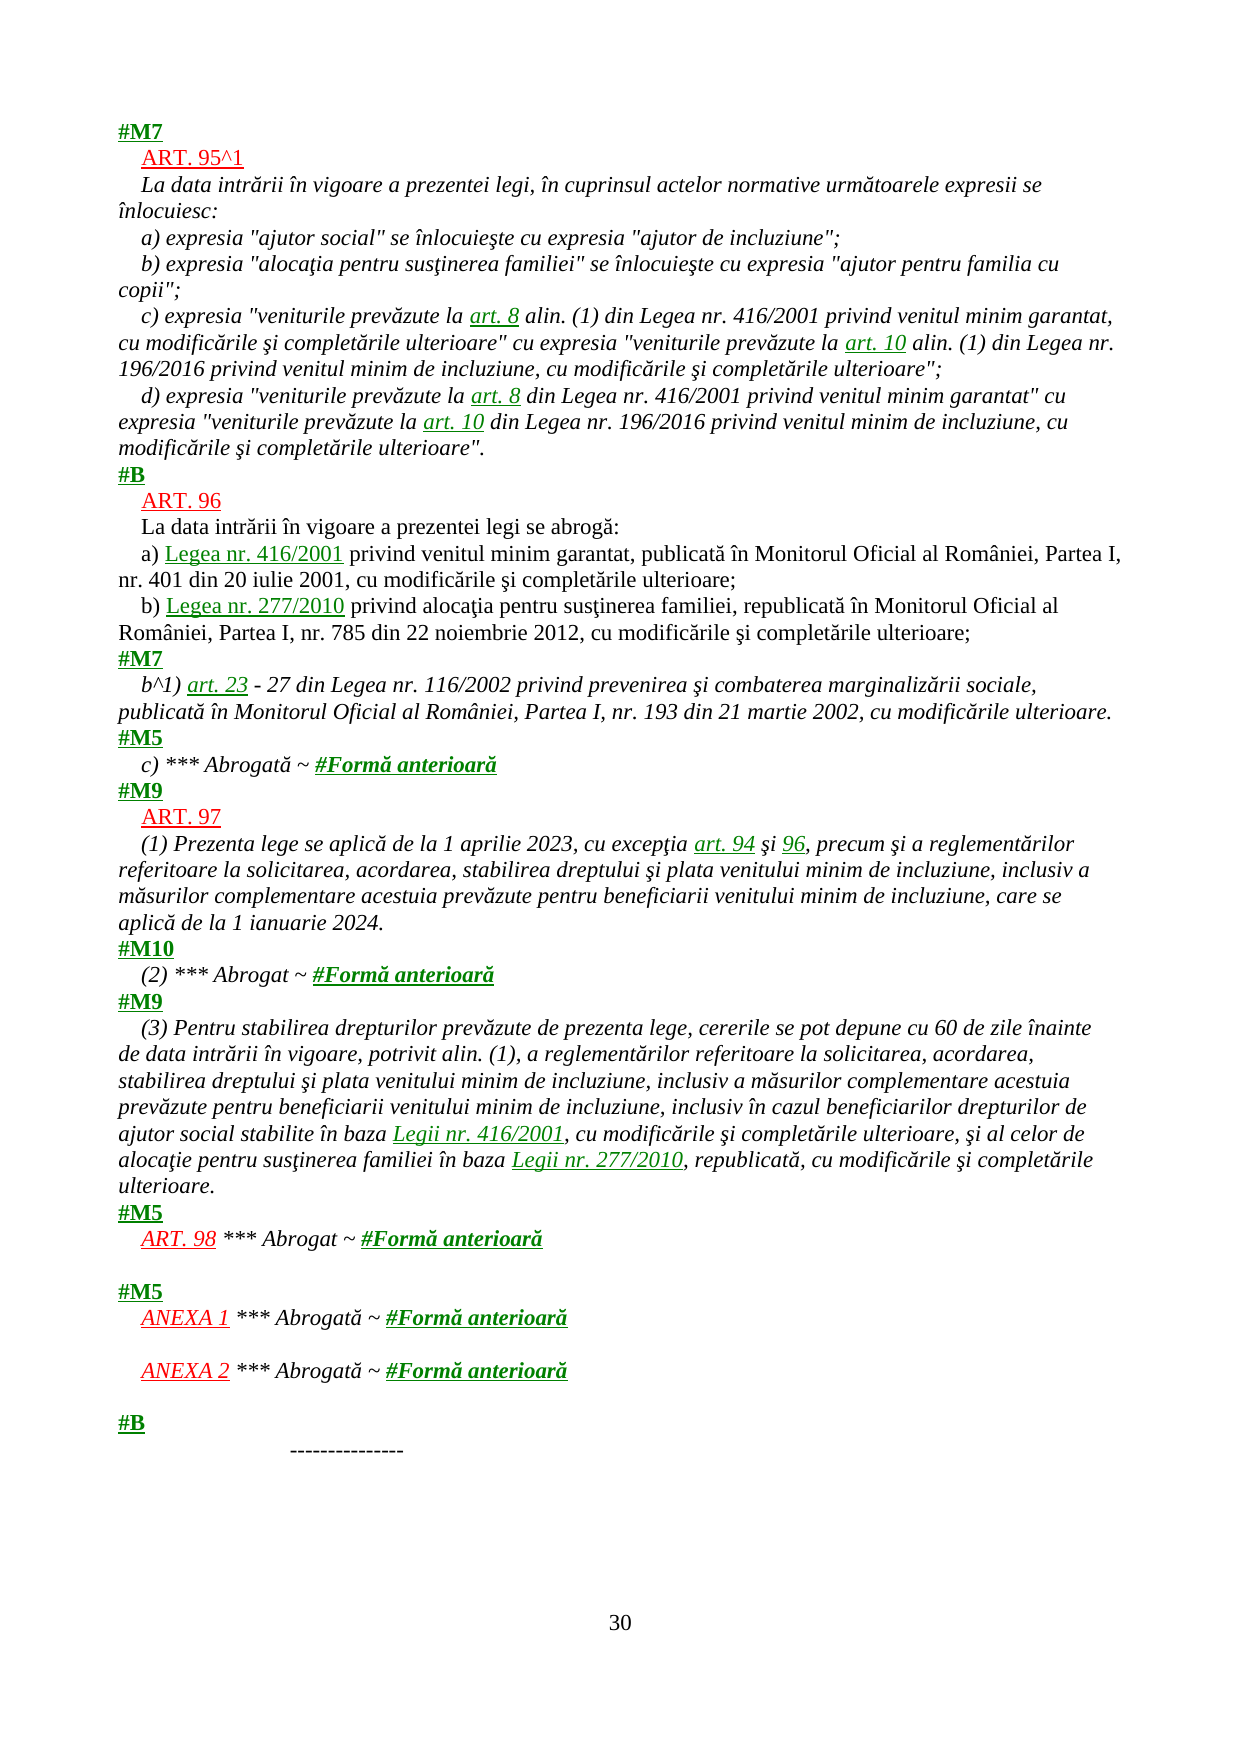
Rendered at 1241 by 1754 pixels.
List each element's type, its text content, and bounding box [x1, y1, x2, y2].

text b) Legea nr. 277/2010 privind alocaţia pentru susţinerea familiei, republicată în Monitorul Oficial al României, Partea I, nr. 785 din 22 noiembrie 2012, cu modificările şi completările ulterioare; [118, 592, 1122, 645]
text --------------- [118, 1436, 1122, 1462]
text a) Legea nr. 416/2001 privind venitul minim garantat, publicată în Monitorul Oficial al României, Partea I, nr. 401 din 20 iulie 2001, cu modificările şi completările ulterioare; [118, 540, 1122, 592]
text ANEXA 1 *** Abrogată ~ #Formă anterioară [118, 1304, 1122, 1330]
text b) expresia "alocaţia pentru susţinerea familiei" se înlocuieşte cu expresia "ajutor pentru familia cu copii"; [118, 250, 1122, 303]
text ART. 95^1 [118, 144, 1122, 171]
text #M7 [118, 645, 1122, 672]
text ANEXA 2 *** Abrogată ~ #Formă anterioară [118, 1357, 1122, 1383]
text c) *** Abrogată ~ #Formă anterioară [118, 751, 1122, 777]
text (2) *** Abrogat ~ #Formă anterioară [118, 961, 1122, 988]
text #M10 [118, 935, 1122, 961]
text ART. 96 [118, 487, 1122, 513]
text #M9 [118, 777, 1122, 803]
text (1) Prezenta lege se aplică de la 1 aprilie 2023, cu excepţia art. 94 şi 96, precum şi a reglementărilor referitoare la solicitarea, acordarea, stabilirea dreptului şi plata venitului minim de incluziune, inclusiv a măsurilor complementare acestuia prevăzute pentru beneficiarii venitului minim de incluziune, care se aplică de la 1 ianuarie 2024. [118, 830, 1122, 935]
text La data intrării în vigoare a prezentei legi se abrogă: [118, 513, 1122, 540]
text c) expresia "veniturile prevăzute la art. 8 alin. (1) din Legea nr. 416/2001 privind venitul minim garantat, cu modificările şi completările ulterioare" cu expresia "veniturile prevăzute la art. 10 alin. (1) din Legea nr. 196/2016 privind venitul minim de incluziune, cu modificările şi completările ulterioare"; [118, 303, 1122, 382]
text ART. 97 [118, 803, 1122, 830]
text #M5 [118, 1278, 1122, 1304]
text #B [118, 1409, 1122, 1436]
text d) expresia "veniturile prevăzute la art. 8 din Legea nr. 416/2001 privind venitul minim garantat" cu expresia "veniturile prevăzute la art. 10 din Legea nr. 196/2016 privind venitul minim de incluziune, cu modificările şi completările ulterioare". [118, 382, 1122, 461]
text #B [118, 461, 1122, 487]
text La data intrării în vigoare a prezentei legi, în cuprinsul actelor normative următoarele expresii se înlocuiesc: [118, 171, 1122, 223]
text #M9 [118, 988, 1122, 1014]
text #M5 [118, 724, 1122, 751]
text #M7 [118, 118, 1122, 144]
text (3) Pentru stabilirea drepturilor prevăzute de prezenta lege, cererile se pot depune cu 60 de zile înainte de data intrării în vigoare, potrivit alin. (1), a reglementărilor referitoare la solicitarea, acordarea, stabilirea dreptului şi plata venitului minim de incluziune, inclusiv a măsurilor complementare acestuia prevăzute pentru beneficiarii venitului minim de incluziune, inclusiv în cazul beneficiarilor drepturilor de ajutor social stabilite în baza Legii nr. 416/2001, cu modificările şi completările ulterioare, şi al celor de alocaţie pentru susţinerea familiei în baza Legii nr. 277/2010, republicată, cu modificările şi completările ulterioare. [118, 1014, 1122, 1199]
text #M5 [118, 1199, 1122, 1225]
text ART. 98 *** Abrogat ~ #Formă anterioară [118, 1225, 1122, 1251]
text a) expresia "ajutor social" se înlocuieşte cu expresia "ajutor de incluziune"; [118, 223, 1122, 250]
text b^1) art. 23 - 27 din Legea nr. 116/2002 privind prevenirea şi combaterea marginalizării sociale, publicată în Monitorul Oficial al României, Partea I, nr. 193 din 21 martie 2002, cu modificările ulterioare. [118, 672, 1122, 724]
